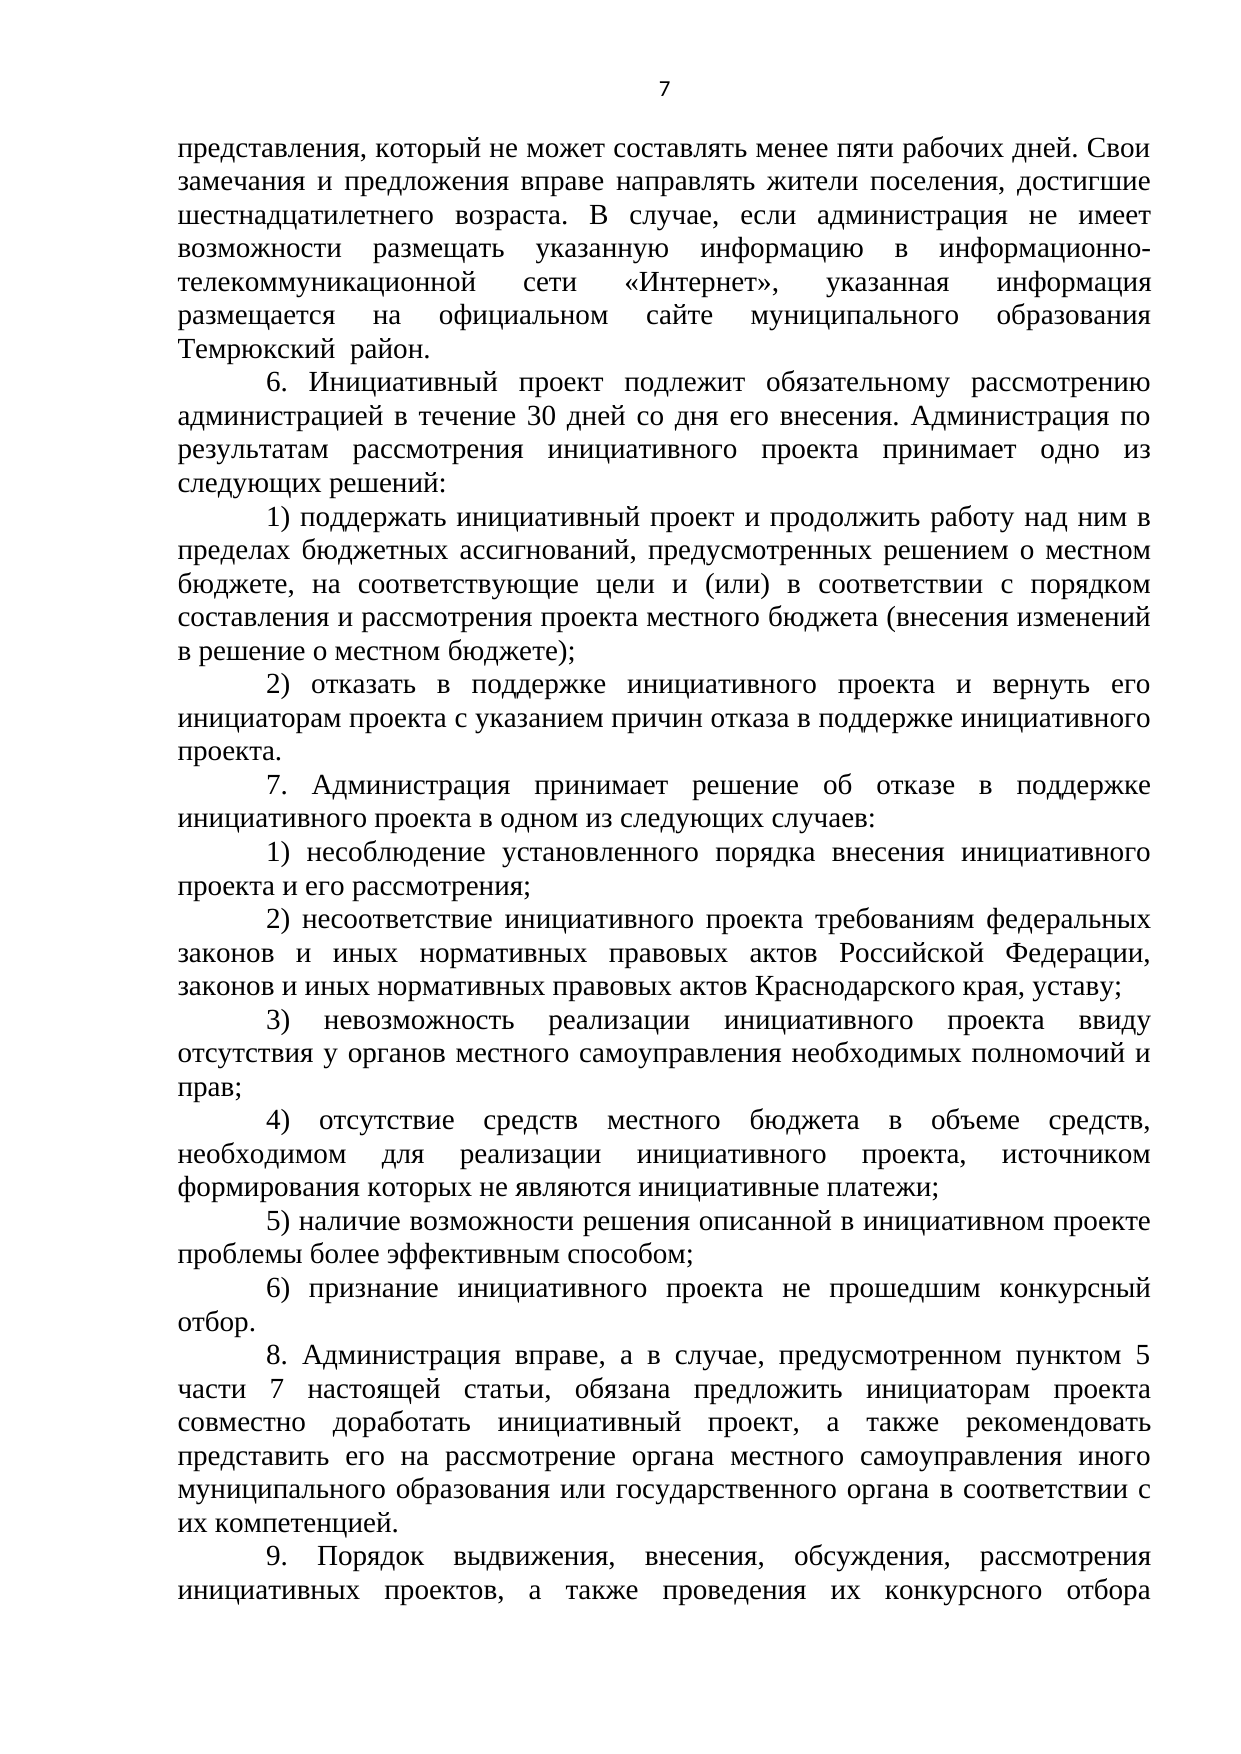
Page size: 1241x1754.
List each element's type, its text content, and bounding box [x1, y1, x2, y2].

text 7. Администрация принимает решение об отказе в поддержке инициативного проекта в одном из следующих случаев: [177, 767, 1152, 834]
text 1) поддержать инициативный проект и продолжить работу над ним в пределах бюджетных ассигнований, предусмотренных решением о местном бюджете, на соответствующие цели и (или) в соответствии с порядком составления и рассмотрения проекта местного бюджета (внесения изменений в решение о местном бюджете); [177, 499, 1152, 666]
text 3) невозможность реализации инициативного проекта ввиду отсутствия у органов местного самоуправления необходимых полномочий и прав; [177, 1002, 1152, 1102]
text 6) признание инициативного проекта не прошедшим конкурсный отбор. [177, 1270, 1152, 1337]
text 4) отсутствие средств местного бюджета в объеме средств, необходимом для реализации инициативного проекта, источником формирования которых не являются инициативные платежи; [177, 1102, 1152, 1203]
text 8. Администрация вправе, а в случае, предусмотренном пунктом 5 части 7 настоящей статьи, обязана предложить инициаторам проекта совместно доработать инициативный проект, а также рекомендовать представить его на рассмотрение органа местного самоуправления иного муниципального образования или государственного органа в соответствии с их компетенцией. [177, 1337, 1152, 1538]
text 6. Инициативный проект подлежит обязательному рассмотрению администрацией в течение 30 дней со дня его внесения. Администрация по результатам рассмотрения инициативного проекта принимает одно из следующих решений: [177, 364, 1152, 499]
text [177, 1538, 1152, 1606]
text 1) несоблюдение установленного порядка внесения инициативного проекта и его рассмотрения; [177, 834, 1152, 901]
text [177, 130, 1152, 364]
text 2) несоответствие инициативного проекта требованиям федеральных законов и иных нормативных правовых актов Российской Федерации, законов и иных нормативных правовых актов Краснодарского края, уставу; [177, 901, 1152, 1002]
text 5) наличие возможности решения описанной в инициативном проекте проблемы более эффективным способом; [177, 1203, 1152, 1270]
text 2) отказать в поддержке инициативного проекта и вернуть его инициаторам проекта с указанием причин отказа в поддержке инициативного проекта. [177, 666, 1152, 767]
